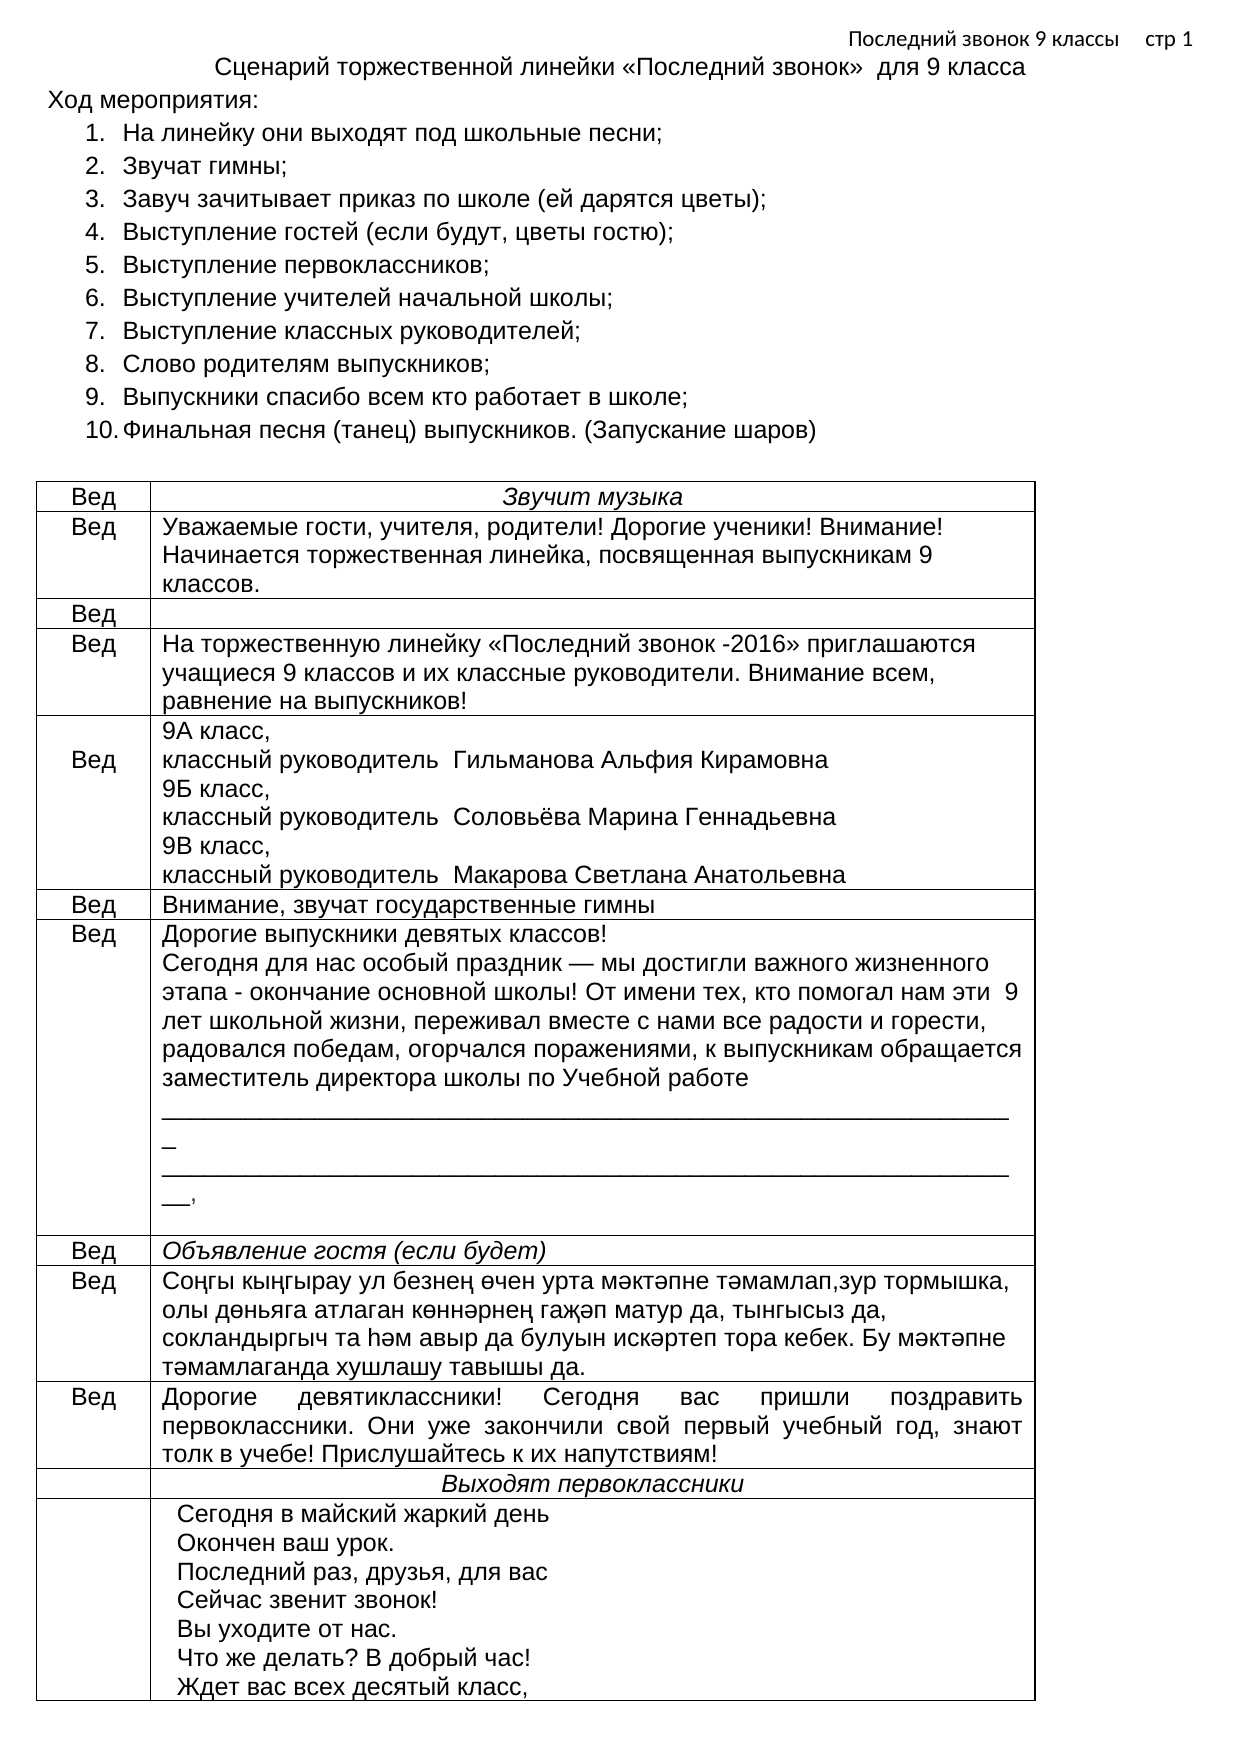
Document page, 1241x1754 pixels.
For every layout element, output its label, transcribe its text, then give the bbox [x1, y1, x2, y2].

table_cell [37, 1499, 150, 1700]
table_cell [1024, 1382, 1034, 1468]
table_cell 9А класс, классный руководитель Гильманова Альфия Кирамовна 9Б класс, классный руководитель Соловьёва Марина Геннадьевна 9В класс, классный руководитель Макарова Светлана Анатольевна [151, 716, 1034, 889]
table_cell Дорогие выпускники девятых классов! Сегодня для нас особый праздник — мы достигли важного жизненного этапа - окончание основной школы! От имени тех, кто помогал нам эти 9 лет школьной жизни, переживал вместе с нами все радости и горести, радовался победам, огорчался поражениями, к выпускникам обращается заместитель директора школы по Учебной работе ______________________________________________________________ _______________________________________________________________, [151, 920, 1034, 1235]
list Слово родителям выпускников; [85, 349, 1193, 378]
text Сценарий торжественной линейки «Последний звонок» для 9 класса [47, 52, 1193, 80]
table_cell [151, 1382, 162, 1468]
table_cell Вед [37, 1382, 150, 1468]
table_cell Вед [37, 890, 150, 918]
table_cell Вед [37, 1266, 150, 1381]
list Выступление первоклассников; [85, 250, 1193, 278]
table_cell Внимание, звучат государственные гимны [151, 890, 1034, 918]
list Завуч зачитывает приказ по школе (ей дарятся цветы); [85, 184, 1193, 212]
table_cell Вед [37, 1236, 150, 1265]
table_cell Уважаемые гости, учителя, родители! Дорогие ученики! Внимание! Начинается торжественная линейка, посвященная выпускникам 9 классов. [151, 512, 1034, 598]
table_header Вед [37, 482, 150, 511]
table_cell На торжественную линейку «Последний звонок -2016» приглашаются учащиеся 9 классов и их классные руководители. Внимание всем, равнение на выпускников! [151, 629, 1034, 715]
table_cell [37, 1469, 150, 1498]
list Выступление гостей (если будут, цветы гостю); [85, 217, 1193, 246]
table_cell Вед [37, 920, 150, 1235]
table_cell Вед [37, 512, 150, 598]
list Выпускники спасибо всем кто работает в школе; [85, 382, 1193, 411]
list На линейку они выходят под школьные песни; [85, 118, 1193, 146]
list Выступление учителей начальной школы; [85, 283, 1193, 312]
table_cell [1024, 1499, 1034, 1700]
list Звучат гимны; [85, 151, 1193, 179]
list Выступление классных руководителей; [85, 316, 1193, 344]
table_cell Вед [37, 629, 150, 715]
table_cell Выходят первоклассники [151, 1469, 1034, 1498]
table_cell Вед [37, 716, 150, 889]
table_cell [151, 599, 1034, 628]
list Финальная песня (танец) выпускников. (Запускание шаров) [85, 415, 1193, 444]
text Ход мероприятия: [47, 85, 1193, 113]
table_header Звучит музыка [151, 482, 1034, 511]
table_cell Вед [37, 599, 150, 628]
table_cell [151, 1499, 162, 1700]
table_cell Соңгы кыңгырау ул безнең өчен урта мәктәпне тәмамлап,зур тормышка, олы дөньяга атлаган көннәрнең гаҗәп матур да, тынгысыз да, сокландыргыч та һәм авыр да булуын искәртеп тора кебек. Бу мәктәпне тәмамлаганда хушлашу тавышы да. [151, 1266, 1034, 1381]
table_cell Объявление гостя (если будет) [151, 1236, 1034, 1265]
